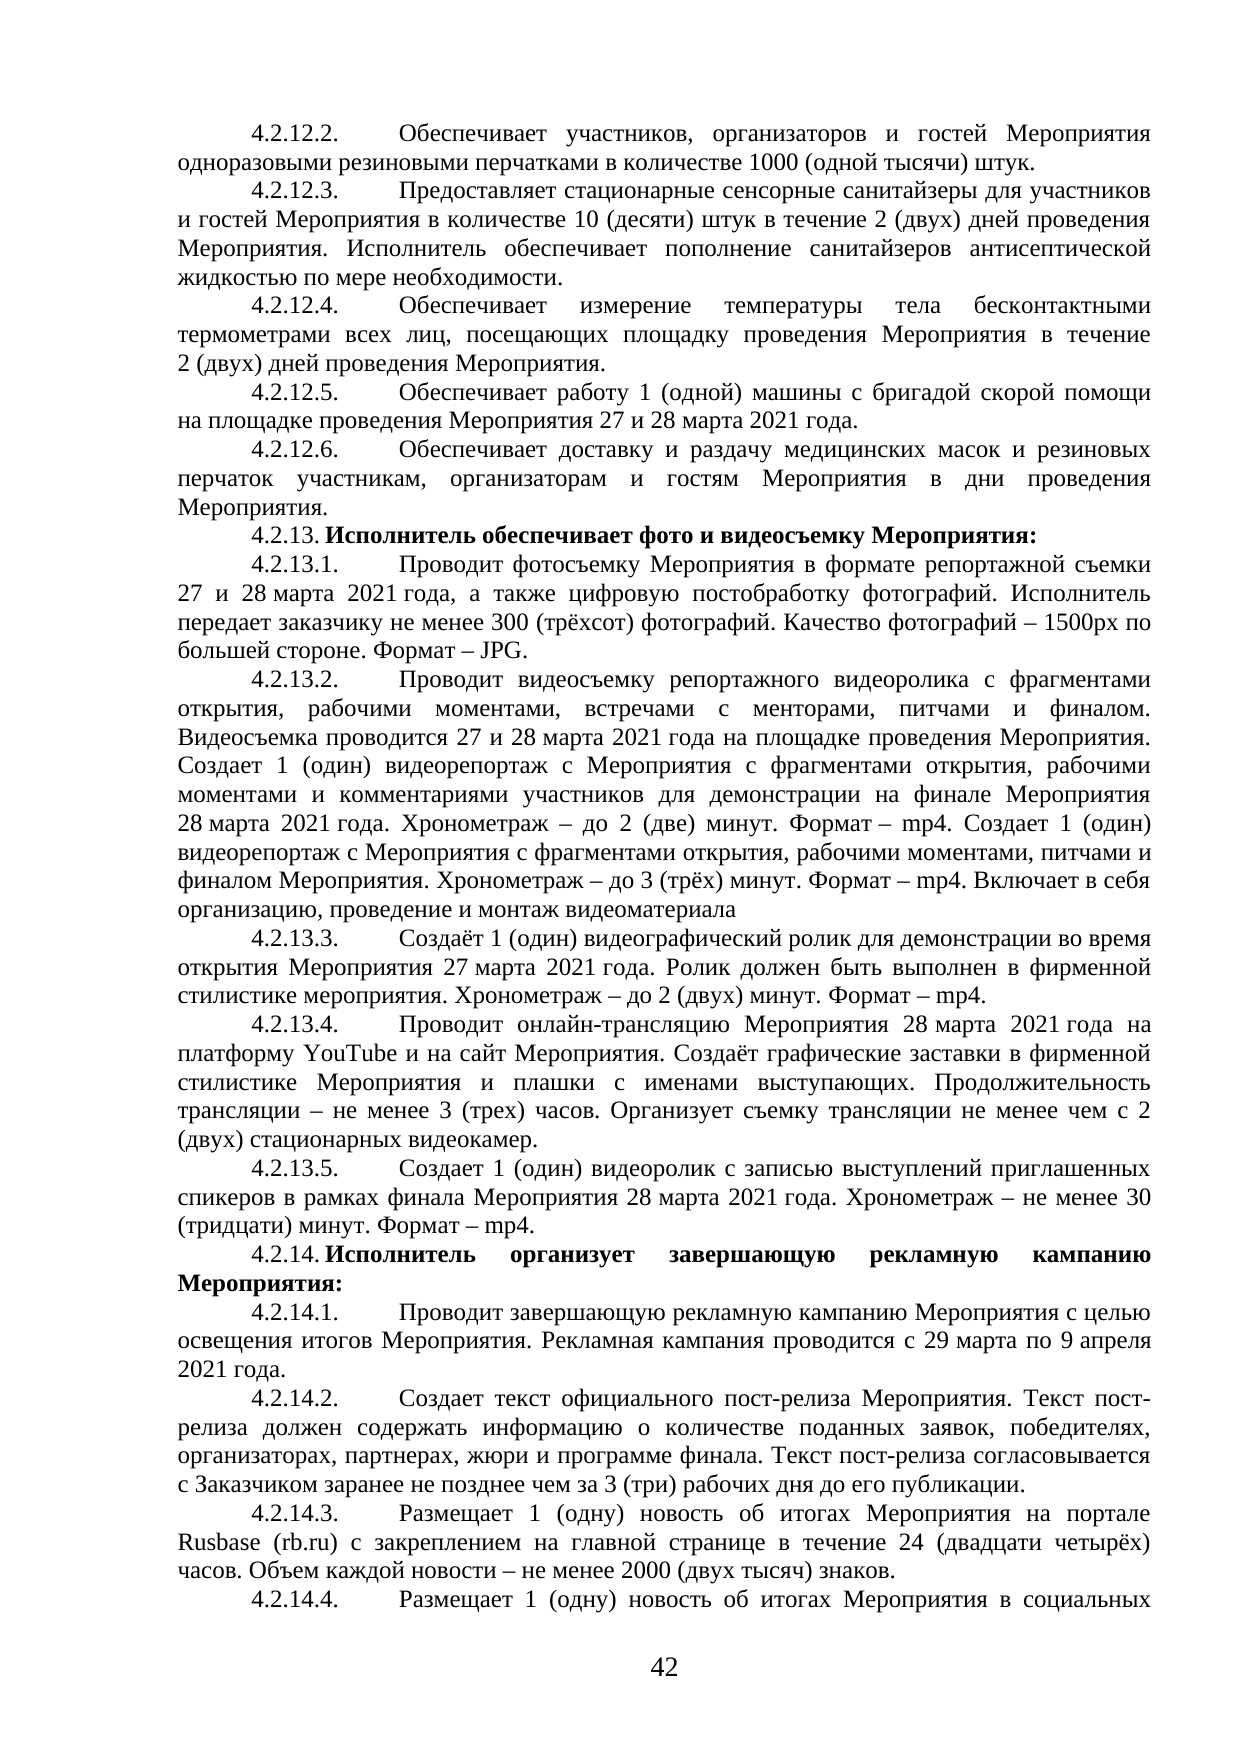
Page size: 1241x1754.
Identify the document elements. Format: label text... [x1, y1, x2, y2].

list Обеспечивает доставку и раздачу медицинских масок и резиновых перчаток участникам, организаторам и гостям Мероприятия в дни проведения Мероприятия. [177, 434, 1152, 521]
list Проводит онлайн-трансляцию Мероприятия 28 марта 2021 года на платформу YouTube и на сайт Мероприятия. Создаёт графические заставки в фирменной стилистике Мероприятия и плашки с именами выступающих. Продолжительность трансляции – не менее 3 (трех) часов. Организует съемку трансляции не менее чем с 2 (двух) стационарных видеокамер. [177, 1009, 1152, 1153]
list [177, 1584, 1152, 1613]
list Обеспечивает измерение температуры тела бесконтактными термометрами всех лиц, посещающих площадку проведения Мероприятия в течение 2 (двух) дней проведения Мероприятия. [177, 291, 1152, 377]
list Исполнитель обеспечивает фото и видеосъемку Мероприятия: [177, 521, 1152, 549]
list Создаёт 1 (один) видеографический ролик для демонстрации во время открытия Мероприятия 27 марта 2021 года. Ролик должен быть выполнен в фирменной стилистике мероприятия. Хронометраж – до 2 (двух) минут. Формат – mp4. [177, 923, 1152, 1009]
list Проводит завершающую рекламную кампанию Мероприятия с целью освещения итогов Мероприятия. Рекламная кампания проводится с 29 марта по 9 апреля 2021 года. [177, 1297, 1152, 1383]
list Исполнитель организует завершающую рекламную кампанию Мероприятия: [177, 1239, 1152, 1297]
list Проводит фотосъемку Мероприятия в формате репортажной съемки 27 и 28 марта 2021 года, а также цифровую постобработку фотографий. Исполнитель передает заказчику не менее 300 (трёхсот) фотографий. Качество фотографий – 1500px по большей стороне. Формат – JPG. [177, 549, 1152, 664]
list Проводит видеосъемку репортажного видеоролика с фрагментами открытия, рабочими моментами, встречами с менторами, питчами и финалом. Видеосъемка проводится 27 и 28 марта 2021 года на площадке проведения Мероприятия. Создает 1 (один) видеорепортаж с Мероприятия с фрагментами открытия, рабочими моментами и комментариями участников для демонстрации на финале Мероприятия 28 марта 2021 года. Хронометраж – до 2 (две) минут. Формат – mp4. Создает 1 (один) видеорепортаж с Мероприятия с фрагментами открытия, рабочими моментами, питчами и финалом Мероприятия. Хронометраж – до 3 (трёх) минут. Формат – mp4. Включает в себя организацию, проведение и монтаж видеоматериала [177, 664, 1152, 923]
list Размещает 1 (одну) новость об итогах Мероприятия на портале Rusbase (rb.ru) с закреплением на главной странице в течение 24 (двадцати четырёх) часов. Объем каждой новости – не менее 2000 (двух тысяч) знаков. [177, 1498, 1152, 1584]
list Обеспечивает работу 1 (одной) машины с бригадой скорой помощи на площадке проведения Мероприятия 27 и 28 марта 2021 года. [177, 377, 1152, 434]
list Обеспечивает участников, организаторов и гостей Мероприятия одноразовыми резиновыми перчатками в количестве 1000 (одной тысячи) штук. [177, 118, 1152, 176]
list Создает текст официального пост-релиза Мероприятия. Текст пост-релиза должен содержать информацию о количестве поданных заявок, победителях, организаторах, партнерах, жюри и программе финала. Текст пост-релиза согласовывается с Заказчиком заранее не позднее чем за 3 (три) рабочих дня до его публикации. [177, 1383, 1152, 1498]
list Создает 1 (один) видеоролик с записью выступлений приглашенных спикеров в рамках финала Мероприятия 28 марта 2021 года. Хронометраж – не менее 30 (тридцати) минут. Формат – mp4. [177, 1153, 1152, 1239]
list Предоставляет стационарные сенсорные санитайзеры для участников и гостей Мероприятия в количестве 10 (десяти) штук в течение 2 (двух) дней проведения Мероприятия. Исполнитель обеспечивает пополнение санитайзеров антисептической жидкостью по мере необходимости. [177, 176, 1152, 291]
